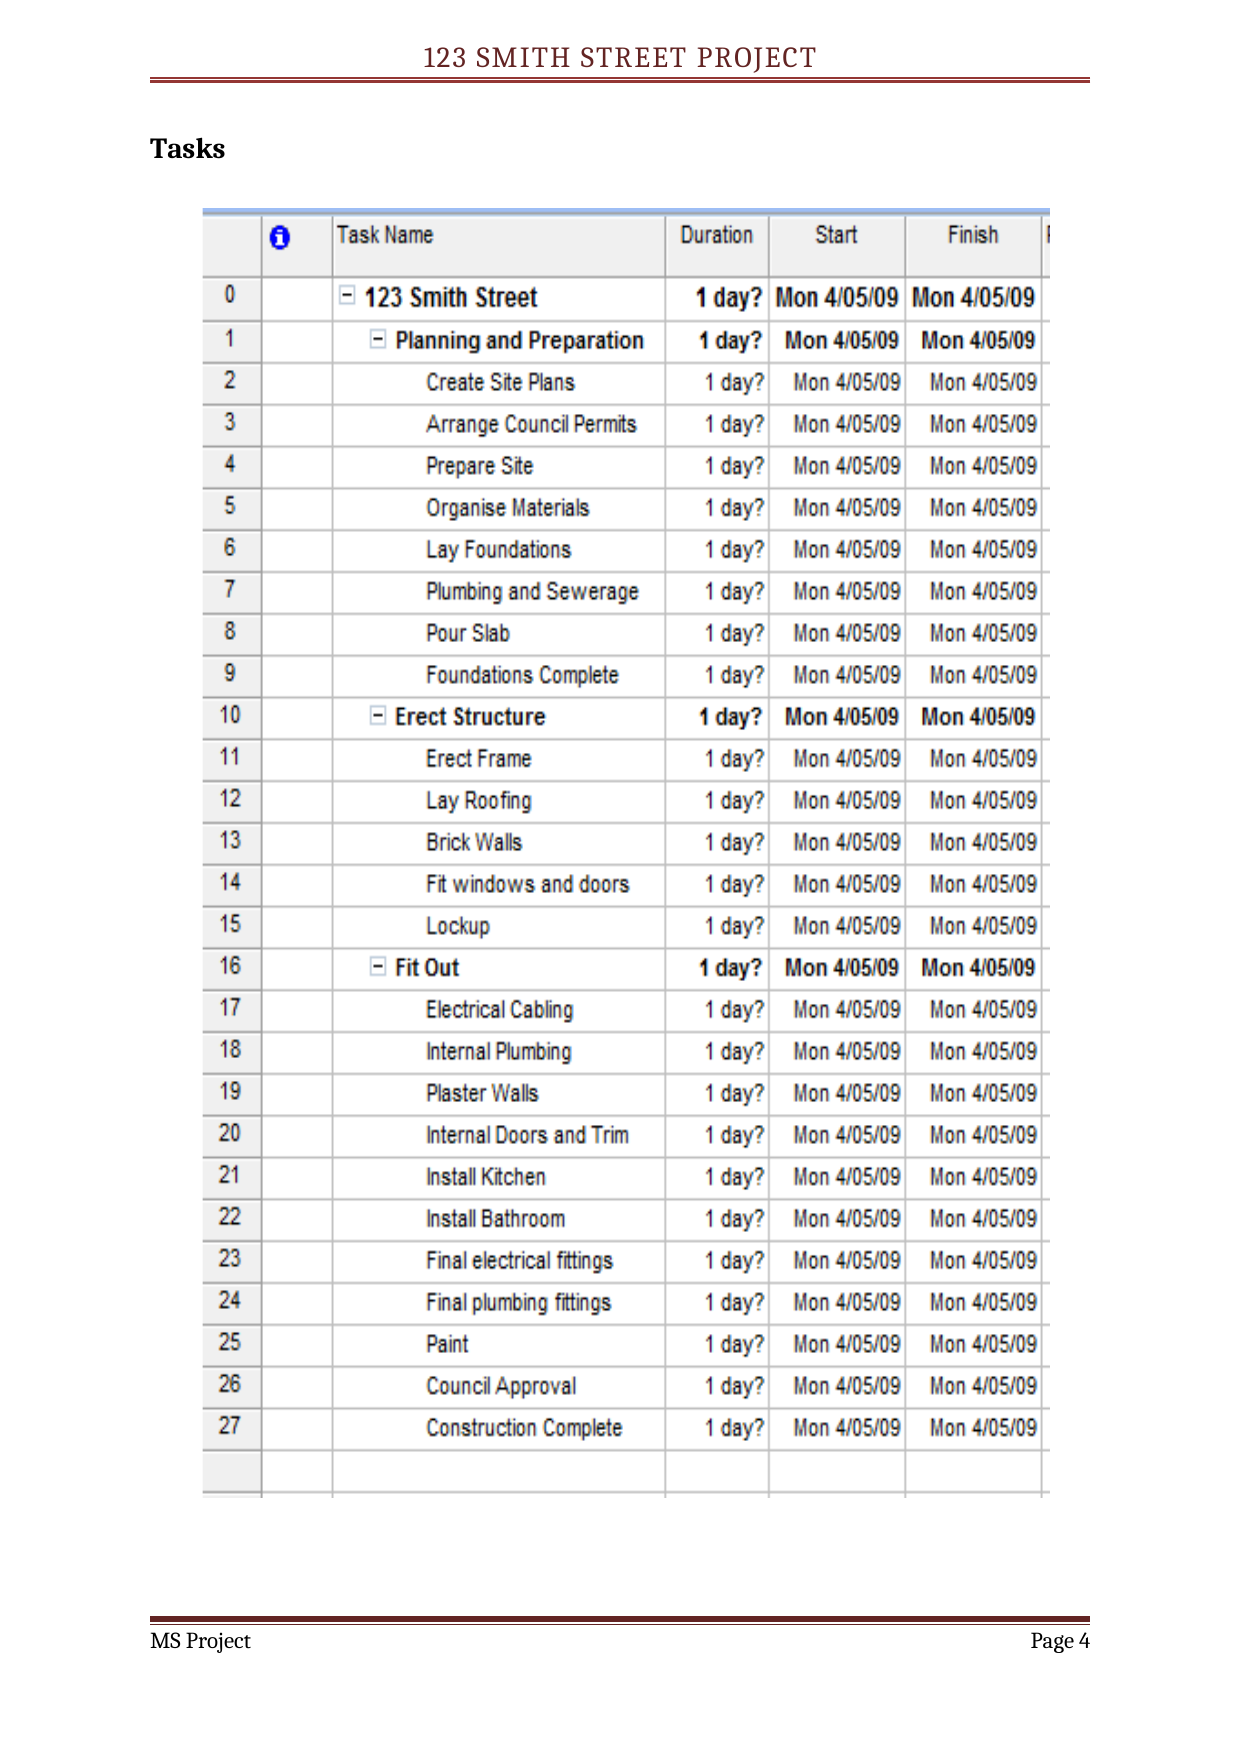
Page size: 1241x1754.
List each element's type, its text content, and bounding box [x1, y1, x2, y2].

picture [202, 208, 1050, 1498]
text Tasks [150, 132, 1090, 166]
